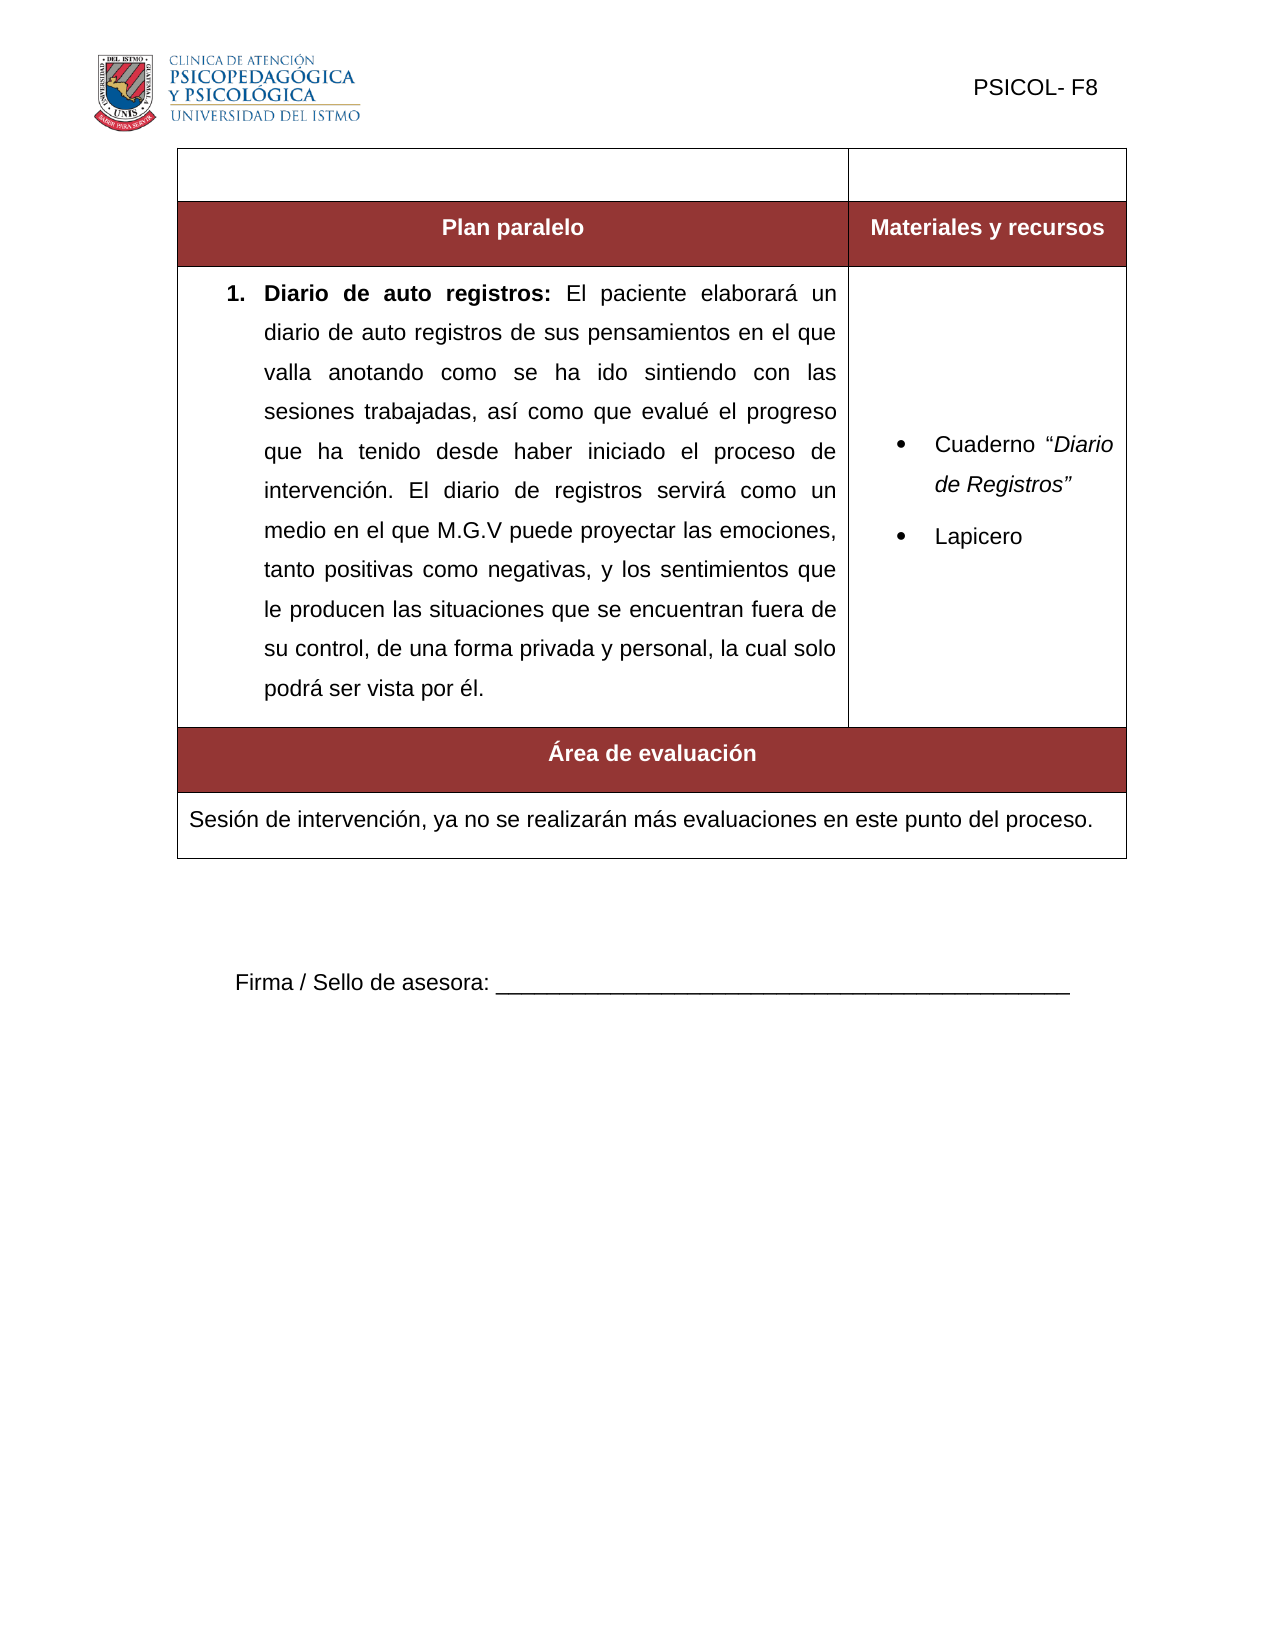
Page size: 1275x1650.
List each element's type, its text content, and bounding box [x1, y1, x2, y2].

table_cell Materiales y recursos [849, 202, 1126, 266]
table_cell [178, 149, 848, 201]
text Firma / Sello de asesora: _____________________________________________ [177, 969, 1127, 996]
table_cell Diario de auto registros: El paciente elaborará un diario de auto registros de sus pensamientos en el que valla anotando como se ha ido sintiendo con las sesiones trabajadas, así como que evalué el progreso que ha tenido desde haber iniciado el proceso de intervención. El diario de registros servirá como un medio en el que M.G.V puede proyectar las emociones, tanto positivas como negativas, y los sentimientos que le producen las situaciones que se encuentran fuera de su control, de una forma privada y personal, la cual solo podrá ser vista por él. [178, 267, 848, 727]
table_cell Sesión de intervención, ya no se realizarán más evaluaciones en este punto del proceso. [178, 793, 1126, 858]
table_cell Plan paralelo [178, 202, 848, 266]
table_cell Área de evaluación [178, 728, 1126, 792]
picture [42, 25, 422, 166]
table_cell Cuaderno “Diario de Registros” Lapicero [849, 267, 1126, 727]
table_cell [849, 149, 1126, 201]
